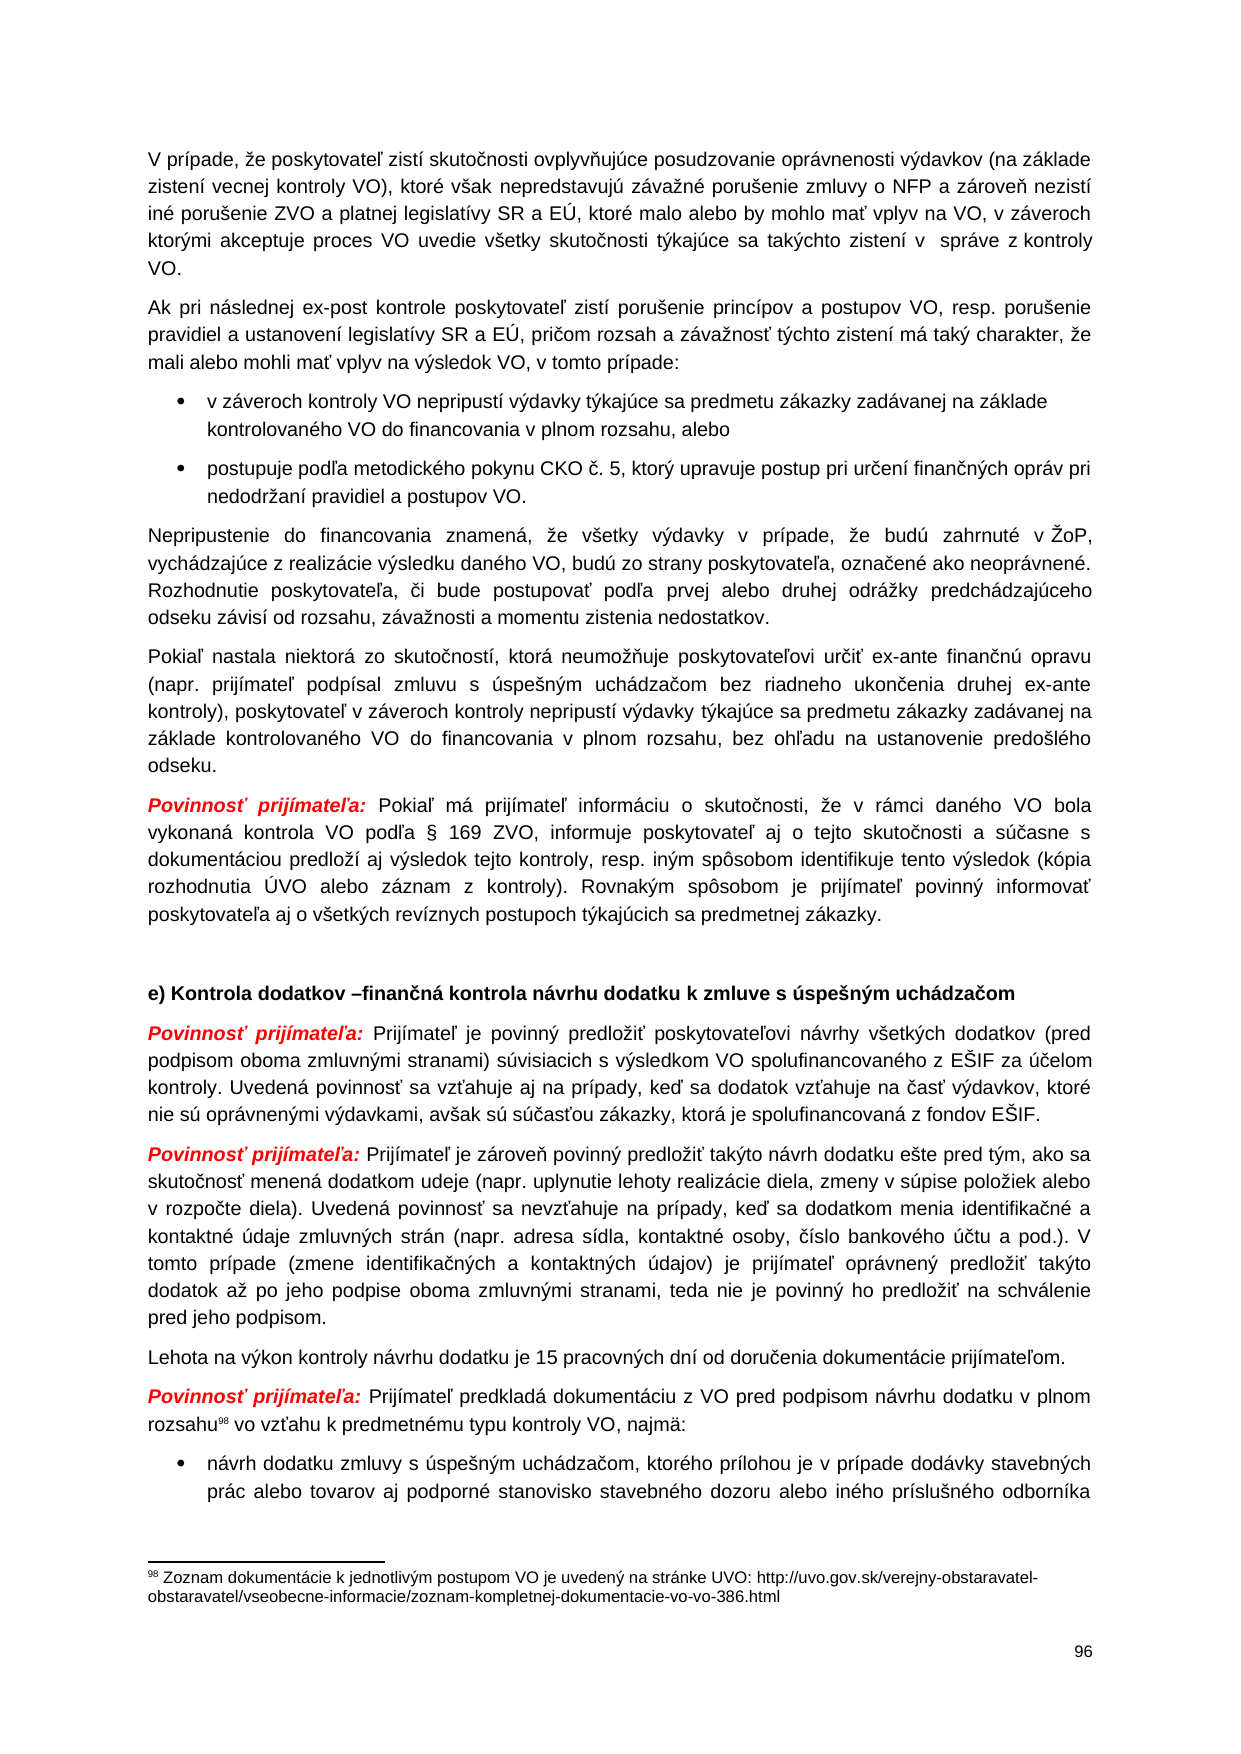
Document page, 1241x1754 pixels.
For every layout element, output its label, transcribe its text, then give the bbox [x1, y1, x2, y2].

text Pokiaľ nastala niektorá zo skutočností, ktorá neumožňuje poskytovateľovi určiť ex-ante finančnú opravu (napr. prijímateľ podpísal zmluvu s úspešným uchádzačom bez riadneho ukončenia druhej ex-ante kontroly), poskytovateľ v záveroch kontroly nepripustí výdavky týkajúce sa predmetu zákazky zadávanej na základe kontrolovaného VO do financovania v plnom rozsahu, bez ohľadu na ustanovenie predošlého odseku. [148, 645, 1092, 777]
text Povinnosť prijímateľa: Prijímateľ je zároveň povinný predložiť takýto návrh dodatku ešte pred tým, ako sa skutočnosť menená dodatkom udeje (napr. uplynutie lehoty realizácie diela, zmeny v súpise položiek alebo v rozpočte diela). Uvedená povinnosť sa nevzťahuje na prípady, keď sa dodatkom menia identifikačné a kontaktné údaje zmluvných strán (napr. adresa sídla, kontaktné osoby, číslo bankového účtu a pod.). V tomto prípade (zmene identifikačných a kontaktných údajov) je prijímateľ oprávnený predložiť takýto dodatok až po jeho podpise oboma zmluvnými stranami, teda nie je povinný ho predložiť na schválenie pred jeho podpisom. [148, 1143, 1092, 1329]
text Ak pri následnej ex-post kontrole poskytovateľ zistí porušenie princípov a postupov VO, resp. porušenie pravidiel a ustanovení legislatívy SR a EÚ, pričom rozsah a závažnosť týchto zistení má taký charakter, že mali alebo mohli mať vplyv na výsledok VO, v tomto prípade: [148, 296, 1092, 373]
text V prípade, že poskytovateľ zistí skutočnosti ovplyvňujúce posudzovanie oprávnenosti výdavkov (na základe zistení vecnej kontroly VO), ktoré však nepredstavujú závažné porušenie zmluvy o NFP a zároveň nezistí iné porušenie ZVO a platnej legislatívy SR a EÚ, ktoré malo alebo by mohlo mať vplyv na VO, v záveroch ktorými akceptuje proces VO uvedie všetky skutočnosti týkajúce sa takýchto zistení v správe z kontroly VO. [148, 148, 1092, 279]
text postupuje podľa metodického pokynu CKO č. 5, ktorý upravuje postup pri určení finančných opráv pri nedodržaní pravidiel a postupov VO. [177, 457, 1092, 507]
text Povinnosť prijímateľa: Prijímateľ je povinný predložiť poskytovateľovi návrhy všetkých dodatkov (pred podpisom oboma zmluvnými stranami) súvisiacich s výsledkom VO spolufinancovaného z EŠIF za účelom kontroly. Uvedená povinnosť sa vzťahuje aj na prípady, keď sa dodatok vzťahuje na časť výdavkov, ktoré nie sú oprávnenými výdavkami, avšak sú súčasťou zákazky, ktorá je spolufinancovaná z fondov EŠIF. [148, 1022, 1092, 1126]
text e) Kontrola dodatkov –finančná kontrola návrhu dodatku k zmluve s úspešným uchádzačom [148, 982, 1092, 1005]
text Nepripustenie do financovania znamená, že všetky výdavky v prípade, že budú zahrnuté v ŽoP, vychádzajúce z realizácie výsledku daného VO, budú zo strany poskytovateľa, označené ako neoprávnené. Rozhodnutie poskytovateľa, či bude postupovať podľa prvej alebo druhej odrážky predchádzajúceho odseku závisí od rozsahu, závažnosti a momentu zistenia nedostatkov. [148, 524, 1092, 628]
text Lehota na výkon kontroly návrhu dodatku je 15 pracovných dní od doručenia dokumentácie prijímateľom. [148, 1346, 1092, 1368]
text Povinnosť prijímateľa: Pokiaľ má prijímateľ informáciu o skutočnosti, že v rámci daného VO bola vykonaná kontrola VO podľa § 169 ZVO, informuje poskytovateľ aj o tejto skutočnosti a súčasne s dokumentáciou predloží aj výsledok tejto kontroly, resp. iným spôsobom identifikuje tento výsledok (kópia rozhodnutia ÚVO alebo záznam z kontroly). Rovnakým spôsobom je prijímateľ povinný informovať poskytovateľa aj o všetkých revíznych postupoch týkajúcich sa predmetnej zákazky. [148, 794, 1092, 925]
text v záveroch kontroly VO nepripustí výdavky týkajúce sa predmetu zákazky zadávanej na základe kontrolovaného VO do financovania v plnom rozsahu, alebo [177, 390, 1092, 440]
text Povinnosť prijímateľa: Prijímateľ predkladá dokumentáciu z VO pred podpisom návrhu dodatku v plnom rozsahu vo vzťahu k predmetnému typu kontroly VO, najmä: [148, 1385, 1092, 1435]
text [177, 1452, 1092, 1502]
